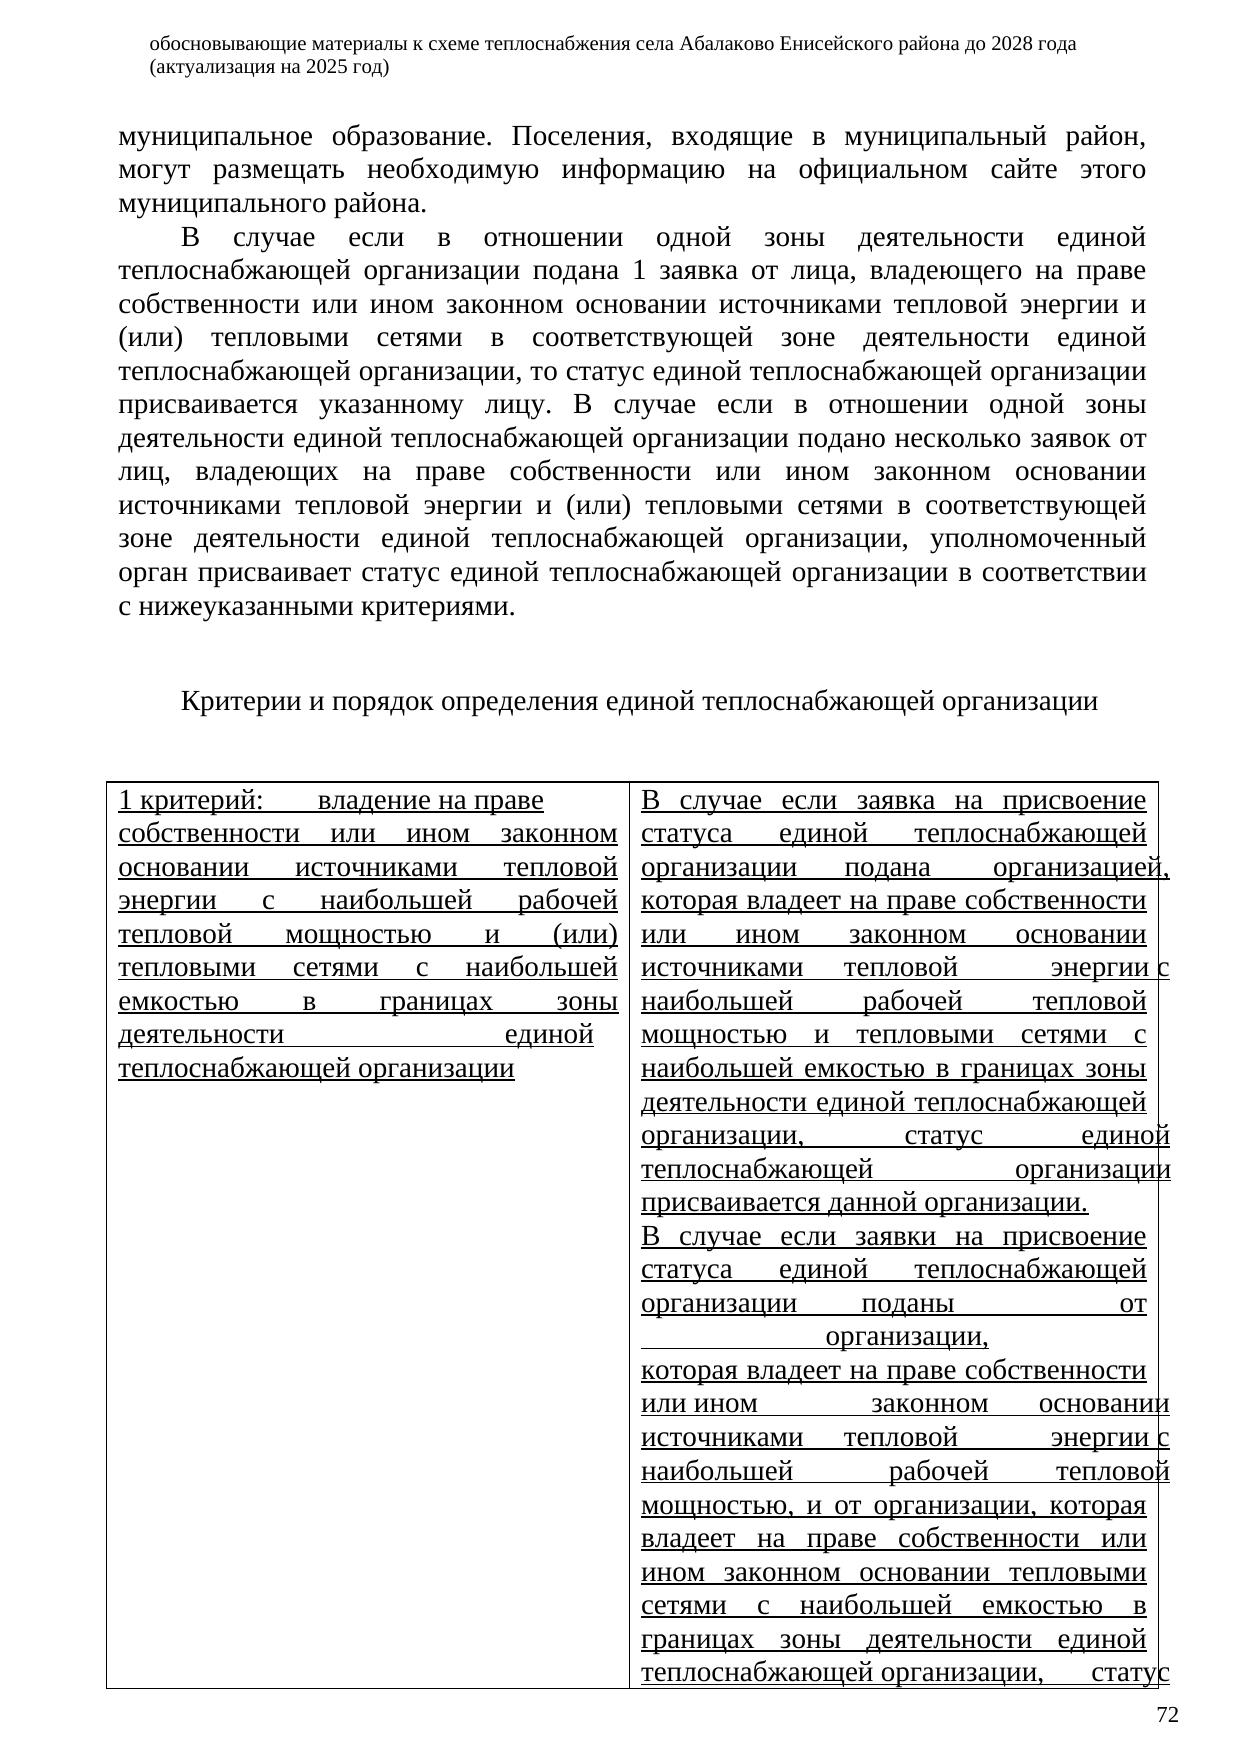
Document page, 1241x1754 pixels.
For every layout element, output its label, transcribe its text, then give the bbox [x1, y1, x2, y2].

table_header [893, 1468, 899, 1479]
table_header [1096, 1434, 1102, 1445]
text Критерии и порядок определения единой теплоснабжающей организации [118, 683, 1147, 717]
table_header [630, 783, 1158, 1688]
text В случае если в отношении одной зоны деятельности единой теплоснабжающей организации подана 1 заявка от лица, владеющего на праве собственности или ином законном основании источниками тепловой энергии и (или) тепловыми сетями в соответствующей зоне деятельности единой теплоснабжающей организации, то статус единой теплоснабжающей организации присваивается указанному лицу. В случае если в отношении одной зоны деятельности единой теплоснабжающей организации подано несколько заявок от лиц, владеющих на праве собственности или ином законном основании источниками тепловой энергии и (или) тепловыми сетями в соответствующей зоне деятельности единой теплоснабжающей организации, уполномоченный орган присваивает статус единой теплоснабжающей организации в соответствии с нижеуказанными критериями. [118, 219, 1147, 621]
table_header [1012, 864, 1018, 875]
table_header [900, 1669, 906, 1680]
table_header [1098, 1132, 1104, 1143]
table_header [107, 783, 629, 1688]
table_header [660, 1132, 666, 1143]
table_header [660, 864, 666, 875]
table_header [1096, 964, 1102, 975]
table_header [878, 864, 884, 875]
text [118, 118, 1147, 219]
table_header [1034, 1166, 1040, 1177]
